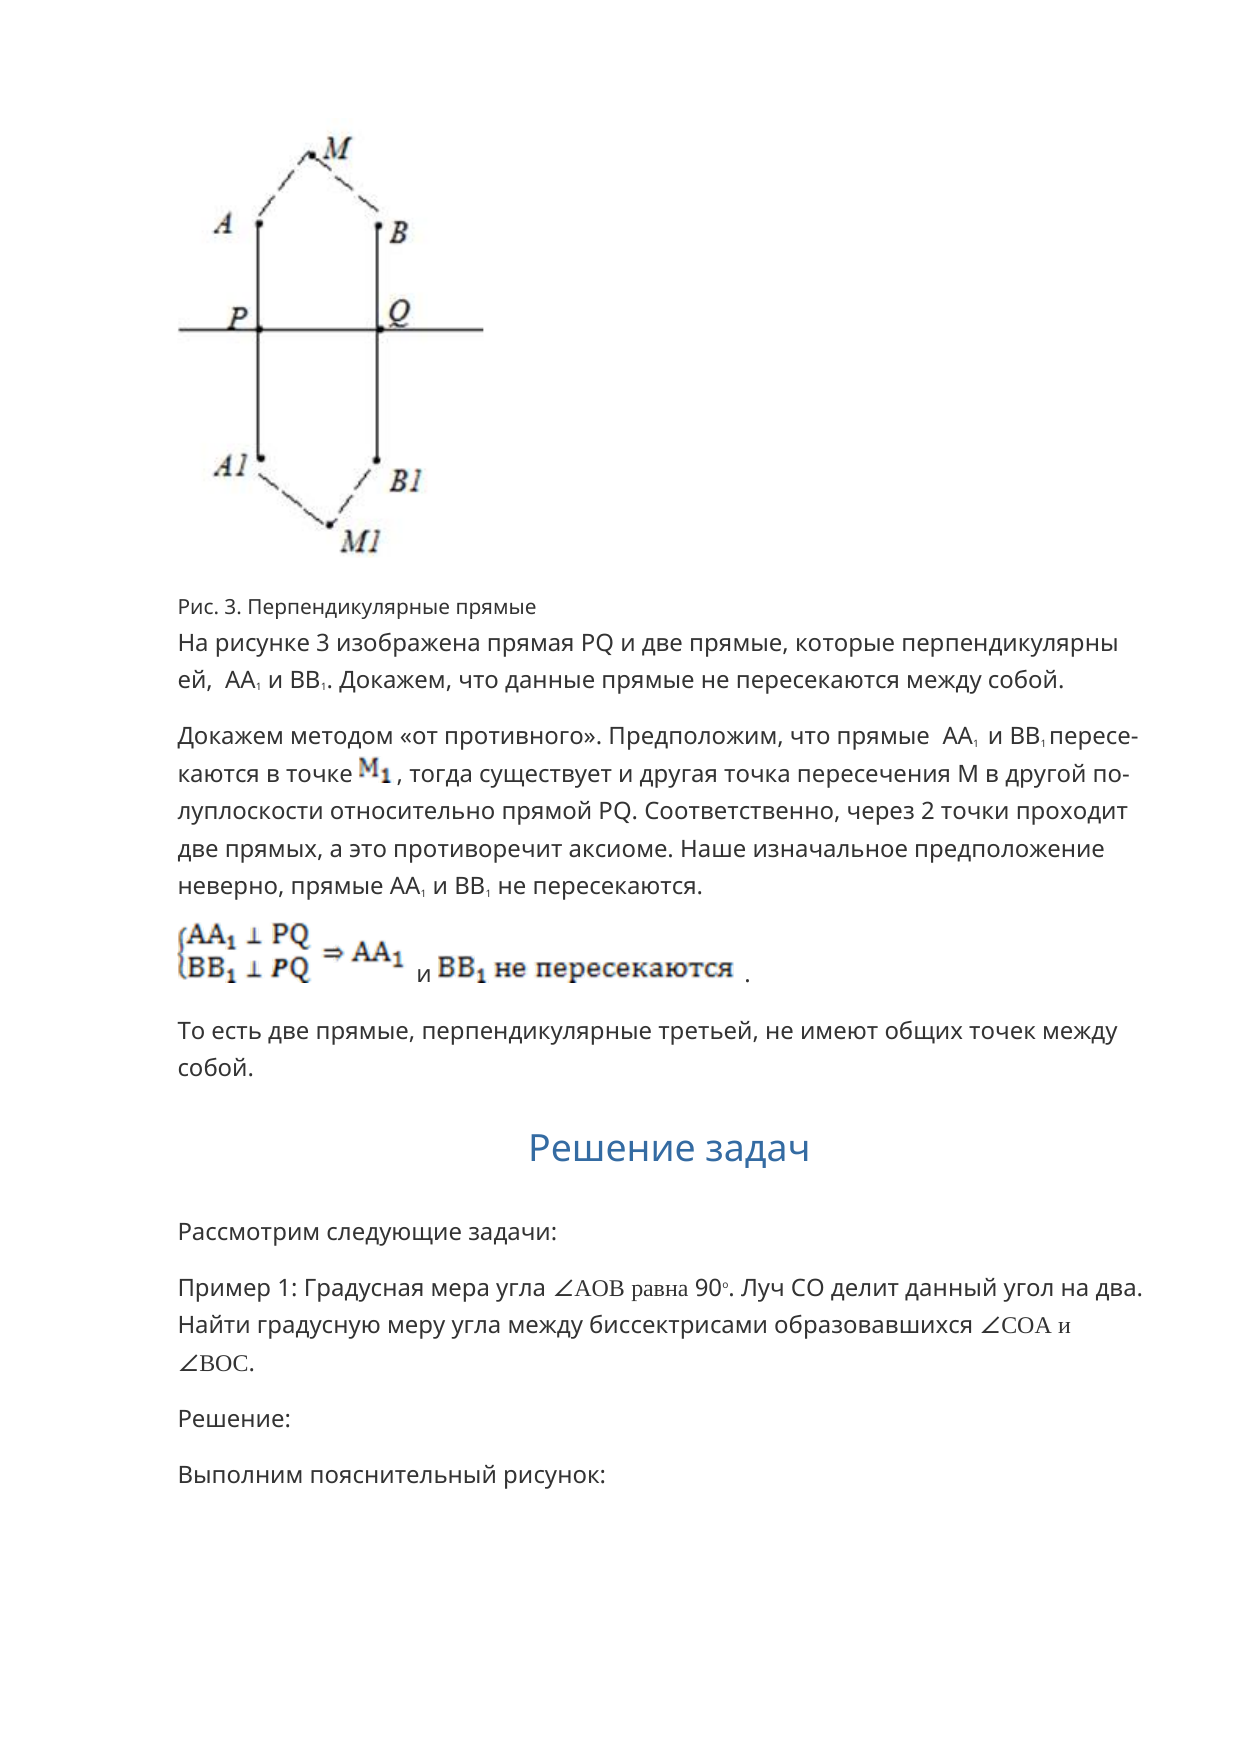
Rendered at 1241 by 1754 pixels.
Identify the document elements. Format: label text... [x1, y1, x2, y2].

text На рисунке 3 изображена прямая PQ и две прямые, которые перпендикулярны ей, AA1 и BB1. Докажем, что данные прямые не пересекаются между собой. [177, 620, 1152, 695]
text Рис. 3. Перпендикулярные прямые [177, 583, 1152, 620]
text Решение: [177, 1397, 1152, 1435]
picture [177, 118, 484, 558]
picture [437, 953, 745, 983]
text Решение задач [177, 1121, 1152, 1172]
picture [177, 920, 410, 983]
picture [358, 752, 397, 783]
text Докажем методом «от противного». Предположим, что прямые AA1 и BB1 пересекаются в точке , тогда существует и другая точка пересечения М в другой полуплоскости относительно прямой PQ. Соответственно, через 2 точки проходит две прямых, а это противоречит аксиоме. Наше изначальное предположение неверно, прямые AA1 и BB1 не пересекаются. [177, 714, 1152, 902]
text То есть две прямые, перпендикулярные третьей, не имеют общих точек между собой. [177, 1009, 1152, 1084]
text Выполним пояснительный рисунок: [177, 1453, 1152, 1491]
text Пример 1: Градусная мера угла ∠АОВ равна 90о. Луч СО делит данный угол на два. Найти градусную меру угла между биссектрисами образовавшихся ∠СОА и ∠ВОС. [177, 1266, 1152, 1378]
text Рассмотрим следующие задачи: [177, 1210, 1152, 1247]
